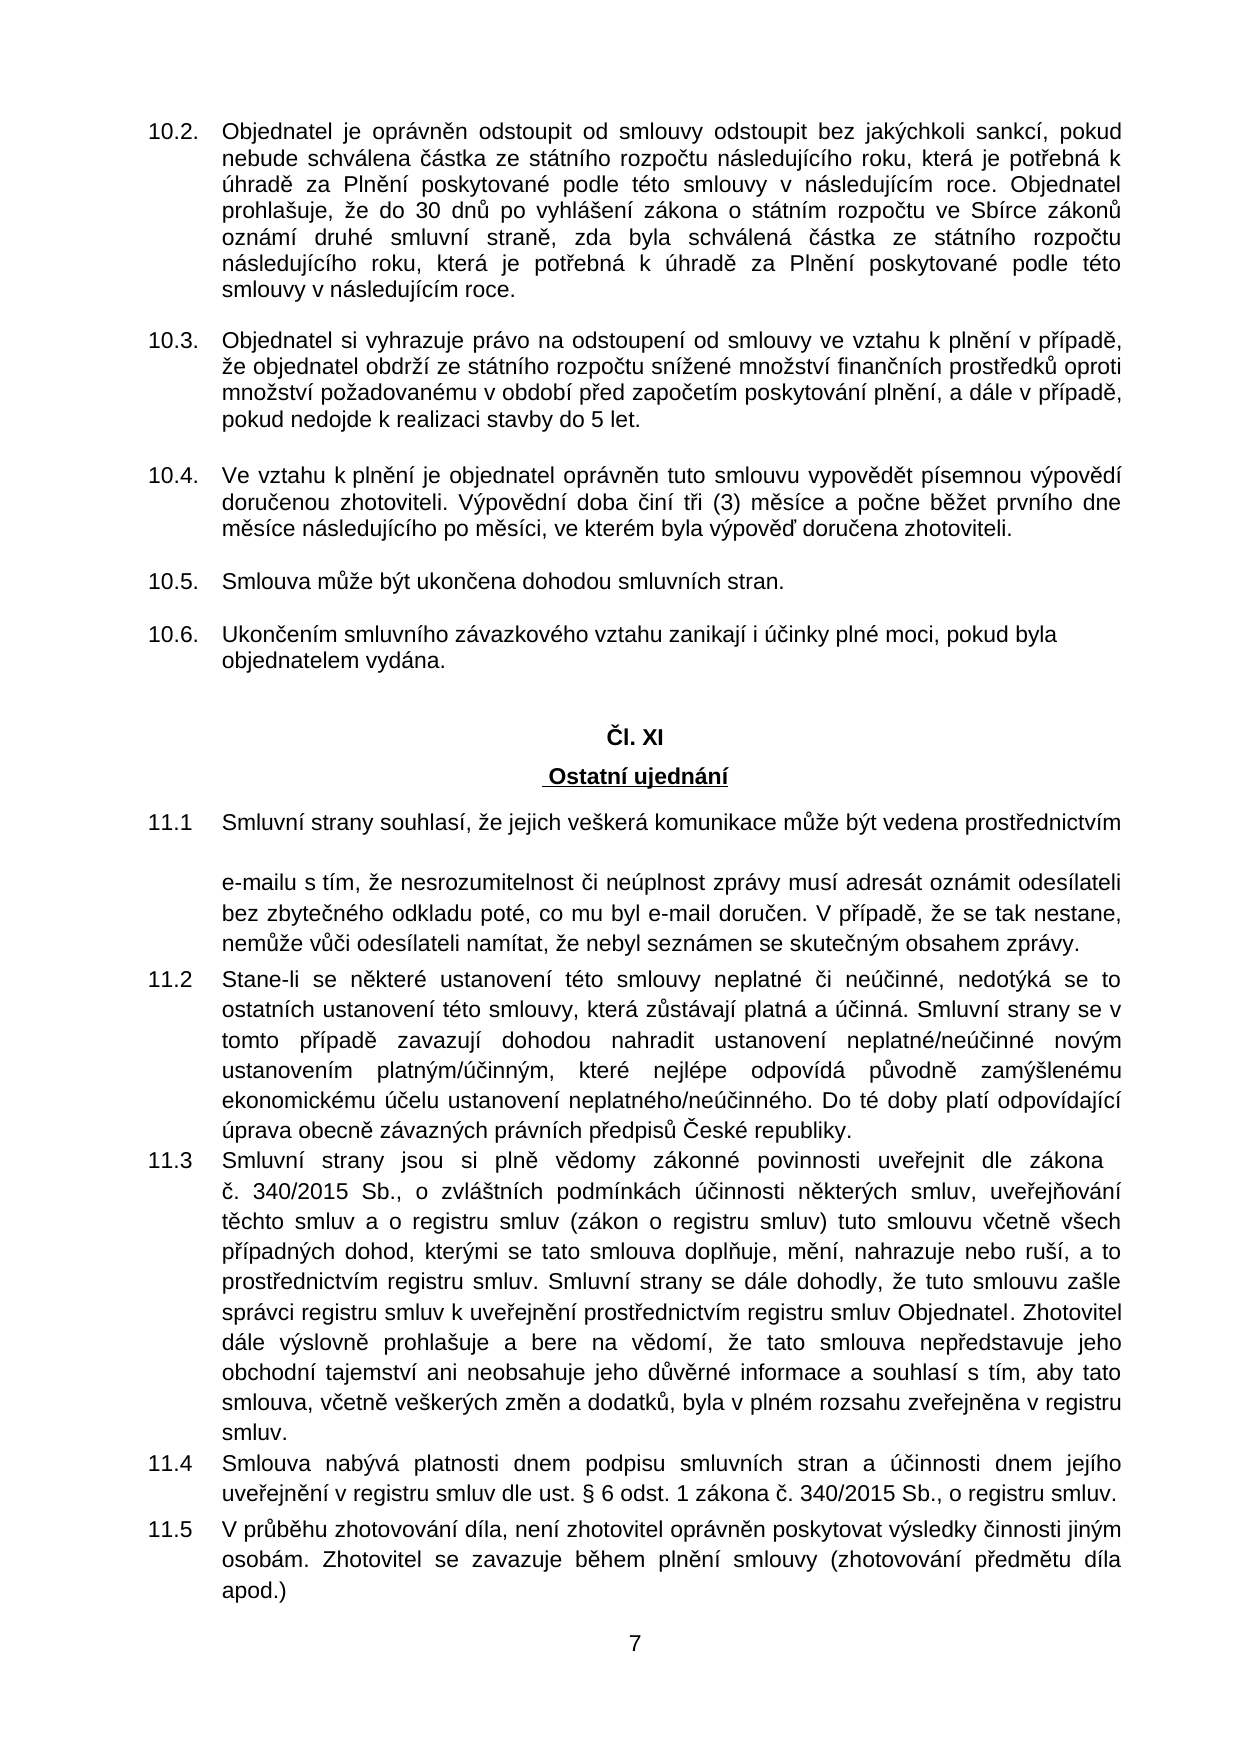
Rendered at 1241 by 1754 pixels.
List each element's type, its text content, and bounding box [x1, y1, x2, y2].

list Smluvní strany jsou si plně vědomy zákonné povinnosti uveřejnit dle zákona č. 340/2015 Sb., o zvláštních podmínkách účinnosti některých smluv, uveřejňování těchto smluv a o registru smluv (zákon o registru smluv) tuto smlouvu včetně všech případných dohod, kterými se tato smlouva doplňuje, mění, nahrazuje nebo ruší, a to prostřednictvím registru smluv. Smluvní strany se dále dohodly, že tuto smlouvu zašle správci registru smluv k uveřejnění prostřednictvím registru smluv Objednatel. Zhotovitel dále výslovně prohlašuje a bere na vědomí, že tato smlouva nepředstavuje jeho obchodní tajemství ani neobsahuje jeho důvěrné informace a souhlasí s tím, aby tato smlouva, včetně veškerých změn a dodatků, byla v plném rozsahu zveřejněna v registru smluv. [148, 1147, 1122, 1446]
list Smluvní strany souhlasí, že jejich veškerá komunikace může být vedena prostřednictvím e-mailu s tím, že nesrozumitelnost či neúplnost zprávy musí adresát oznámit odesílateli bez zbytečného odkladu poté, co mu byl e-mail doručen. V případě, že se tak nestane, nemůže vůči odesílateli namítat, že nebyl seznámen se skutečným obsahem zprávy. [148, 809, 1122, 956]
subtitle Ostatní ujednání [148, 763, 1122, 789]
list Smlouva může být ukončena dohodou smluvních stran. [148, 568, 1122, 594]
list Objednatel si vyhrazuje právo na odstoupení od smlouvy ve vztahu k plnění v případě, že objednatel obdrží ze státního rozpočtu snížené množství finančních prostředků oproti množství požadovanému v období před započetím poskytování plnění, a dále v případě, pokud nedojde k realizaci stavby do 5 let. [148, 327, 1122, 432]
list Ve vztahu k plnění je objednatel oprávněn tuto smlouvu vypovědět písemnou výpovědí doručenou zhotoviteli. Výpovědní doba činí tři (3) měsíce a počne běžet prvního dne měsíce následujícího po měsíci, ve kterém byla výpověď doručena zhotoviteli. [148, 462, 1122, 541]
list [148, 1516, 1122, 1603]
subtitle Čl. XI [148, 724, 1122, 750]
list Ukončením smluvního závazkového vztahu zanikají i účinky plné moci, pokud byla objednatelem vydána. [148, 621, 1122, 673]
list Objednatel je oprávněn odstoupit od smlouvy odstoupit bez jakýchkoli sankcí, pokud nebude schválena částka ze státního rozpočtu následujícího roku, která je potřebná k úhradě za Plnění poskytované podle této smlouvy v následujícím roce. Objednatel prohlašuje, že do 30 dnů po vyhlášení zákona o státním rozpočtu ve Sbírce zákonů oznámí druhé smluvní straně, zda byla schválená částka ze státního rozpočtu následujícího roku, která je potřebná k úhradě za Plnění poskytované podle této smlouvy v následujícím roce. [148, 118, 1122, 303]
list Smlouva nabývá platnosti dnem podpisu smluvních stran a účinnosti dnem jejího uveřejnění v registru smluv dle ust. § 6 odst. 1 zákona č. 340/2015 Sb., o registru smluv. [148, 1449, 1122, 1506]
list Stane-li se některé ustanovení této smlouvy neplatné či neúčinné, nedotýká se to ostatních ustanovení této smlouvy, která zůstávají platná a účinná. Smluvní strany se v tomto případě zavazují dohodou nahradit ustanovení neplatné/neúčinné novým ustanovením platným/účinným, které nejlépe odpovídá původně zamýšlenému ekonomickému účelu ustanovení neplatného/neúčinného. Do té doby platí odpovídající úprava obecně závazných právních předpisů České republiky. [148, 966, 1122, 1143]
